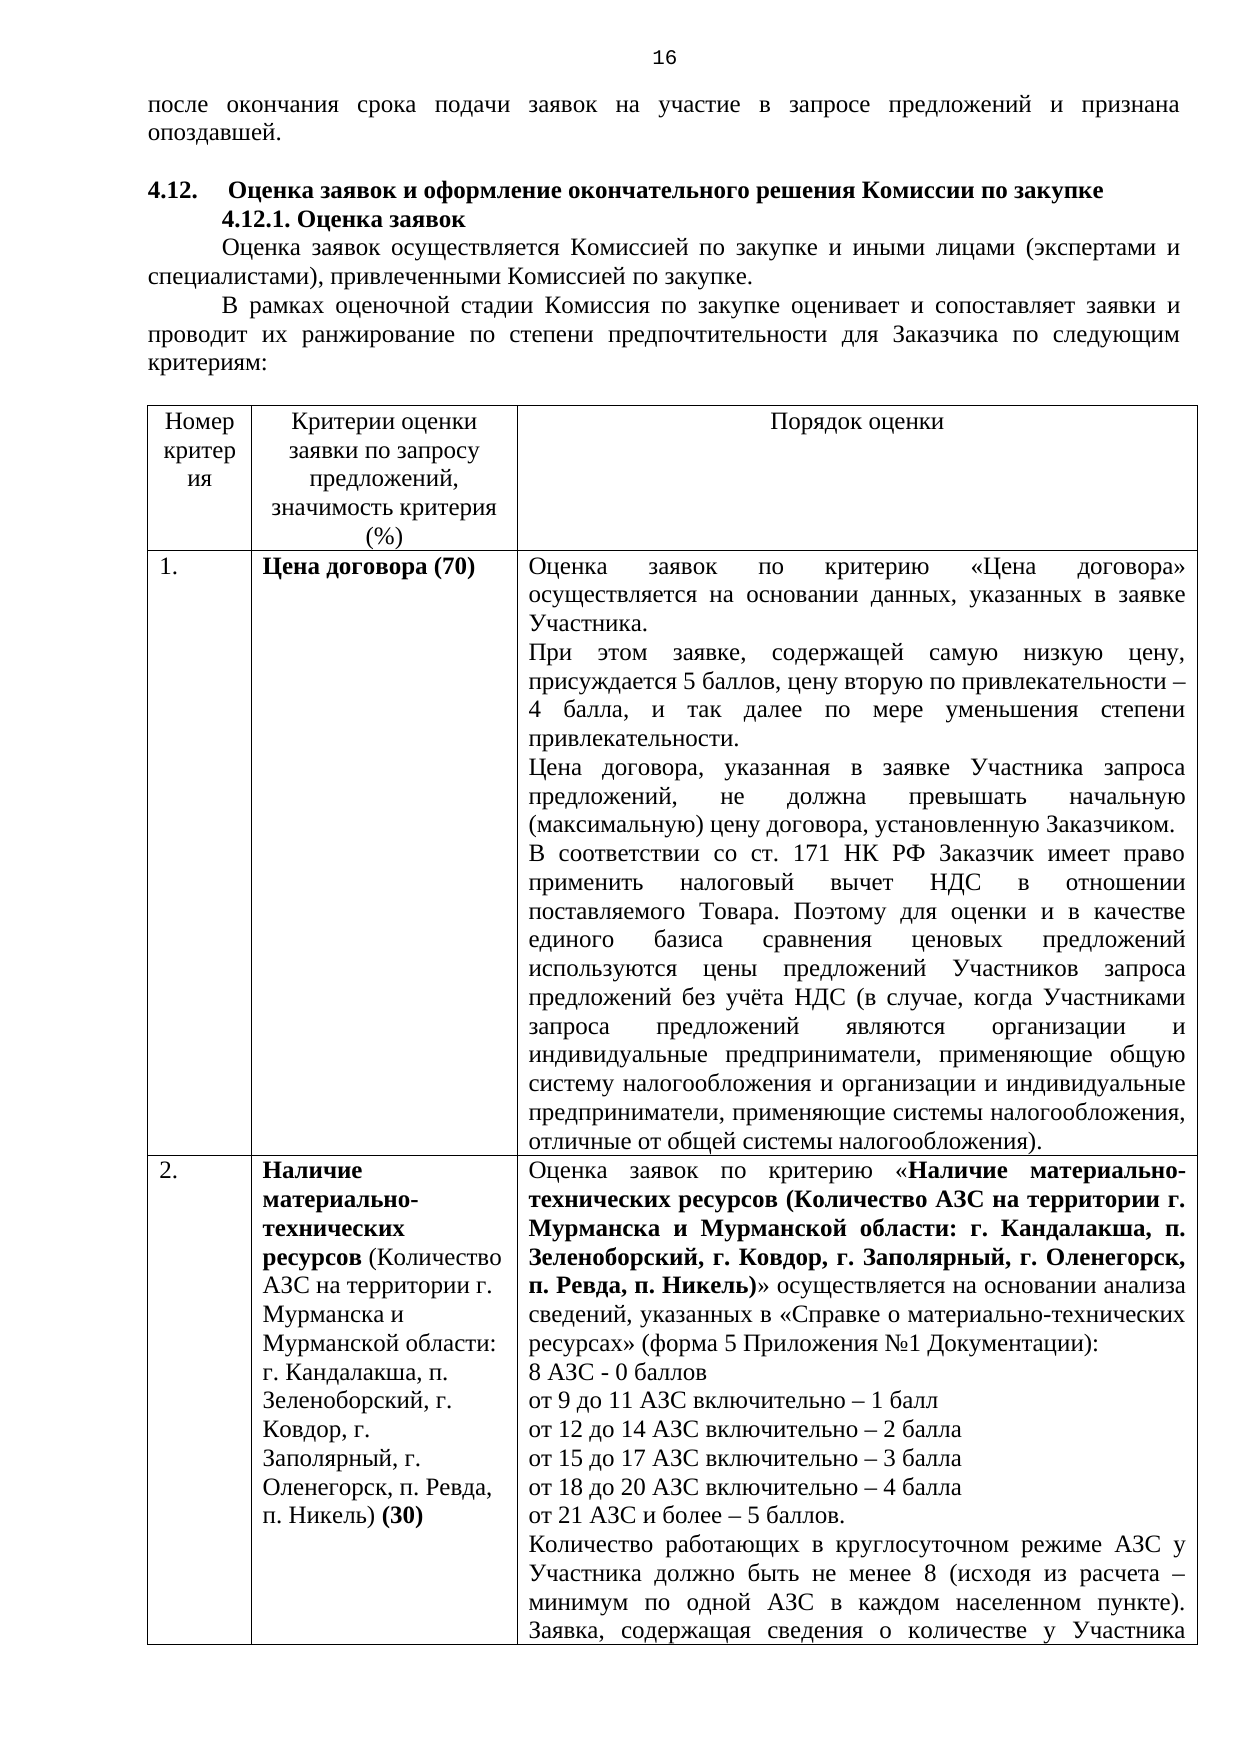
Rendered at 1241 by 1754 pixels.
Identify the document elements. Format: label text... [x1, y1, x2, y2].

text Оценка заявок осуществляется Комиссией по закупке и иными лицами (экспертами и специалистами), привлеченными Комиссией по закупке. [148, 232, 1181, 290]
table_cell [518, 1156, 1197, 1644]
table_cell Оценка заявок по критерию «Цена договора» осуществляется на основании данных, указанных в заявке Участника. При этом заявке, содержащей самую низкую цену, присуждается 5 баллов, цену вторую по привлекательности – 4 балла, и так далее по мере уменьшения степени привлекательности. Цена договора, указанная в заявке Участника запроса предложений, не должна превышать начальную (максимальную) цену договора, установленную Заказчиком. В соответствии со ст. 171 НК РФ Заказчик имеет право применить налоговый вычет НДС в отношении поставляемого Товара. Поэтому для оценки и в качестве единого базиса сравнения ценовых предложений используются цены предложений Участников запроса предложений без учёта НДС (в случае, когда Участниками запроса предложений являются организации и индивидуальные предприниматели, применяющие общую систему налогообложения и организации и индивидуальные предприниматели, применяющие системы налогообложения, отличные от общей системы налогообложения). [518, 551, 1197, 1154]
text 4.12.1. Оценка заявок [148, 204, 1181, 232]
table_cell 2. [148, 1156, 251, 1644]
table_header Номер критерия [148, 406, 251, 550]
table_cell Цена договора (70) [252, 551, 517, 1154]
table_cell 1. [148, 551, 251, 1154]
text В рамках оценочной стадии Комиссия по закупке оценивает и сопоставляет заявки и проводит их ранжирование по степени предпочтительности для Заказчика по следующим критериям: [148, 290, 1181, 376]
list Оценка заявок и оформление окончательного решения Комиссии по закупке [148, 175, 1181, 204]
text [148, 89, 1181, 146]
table_header Порядок оценки [518, 406, 1197, 550]
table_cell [252, 1156, 517, 1644]
table_header Критерии оценки заявки по запросу предложений, значимость критерия (%) [252, 406, 517, 550]
